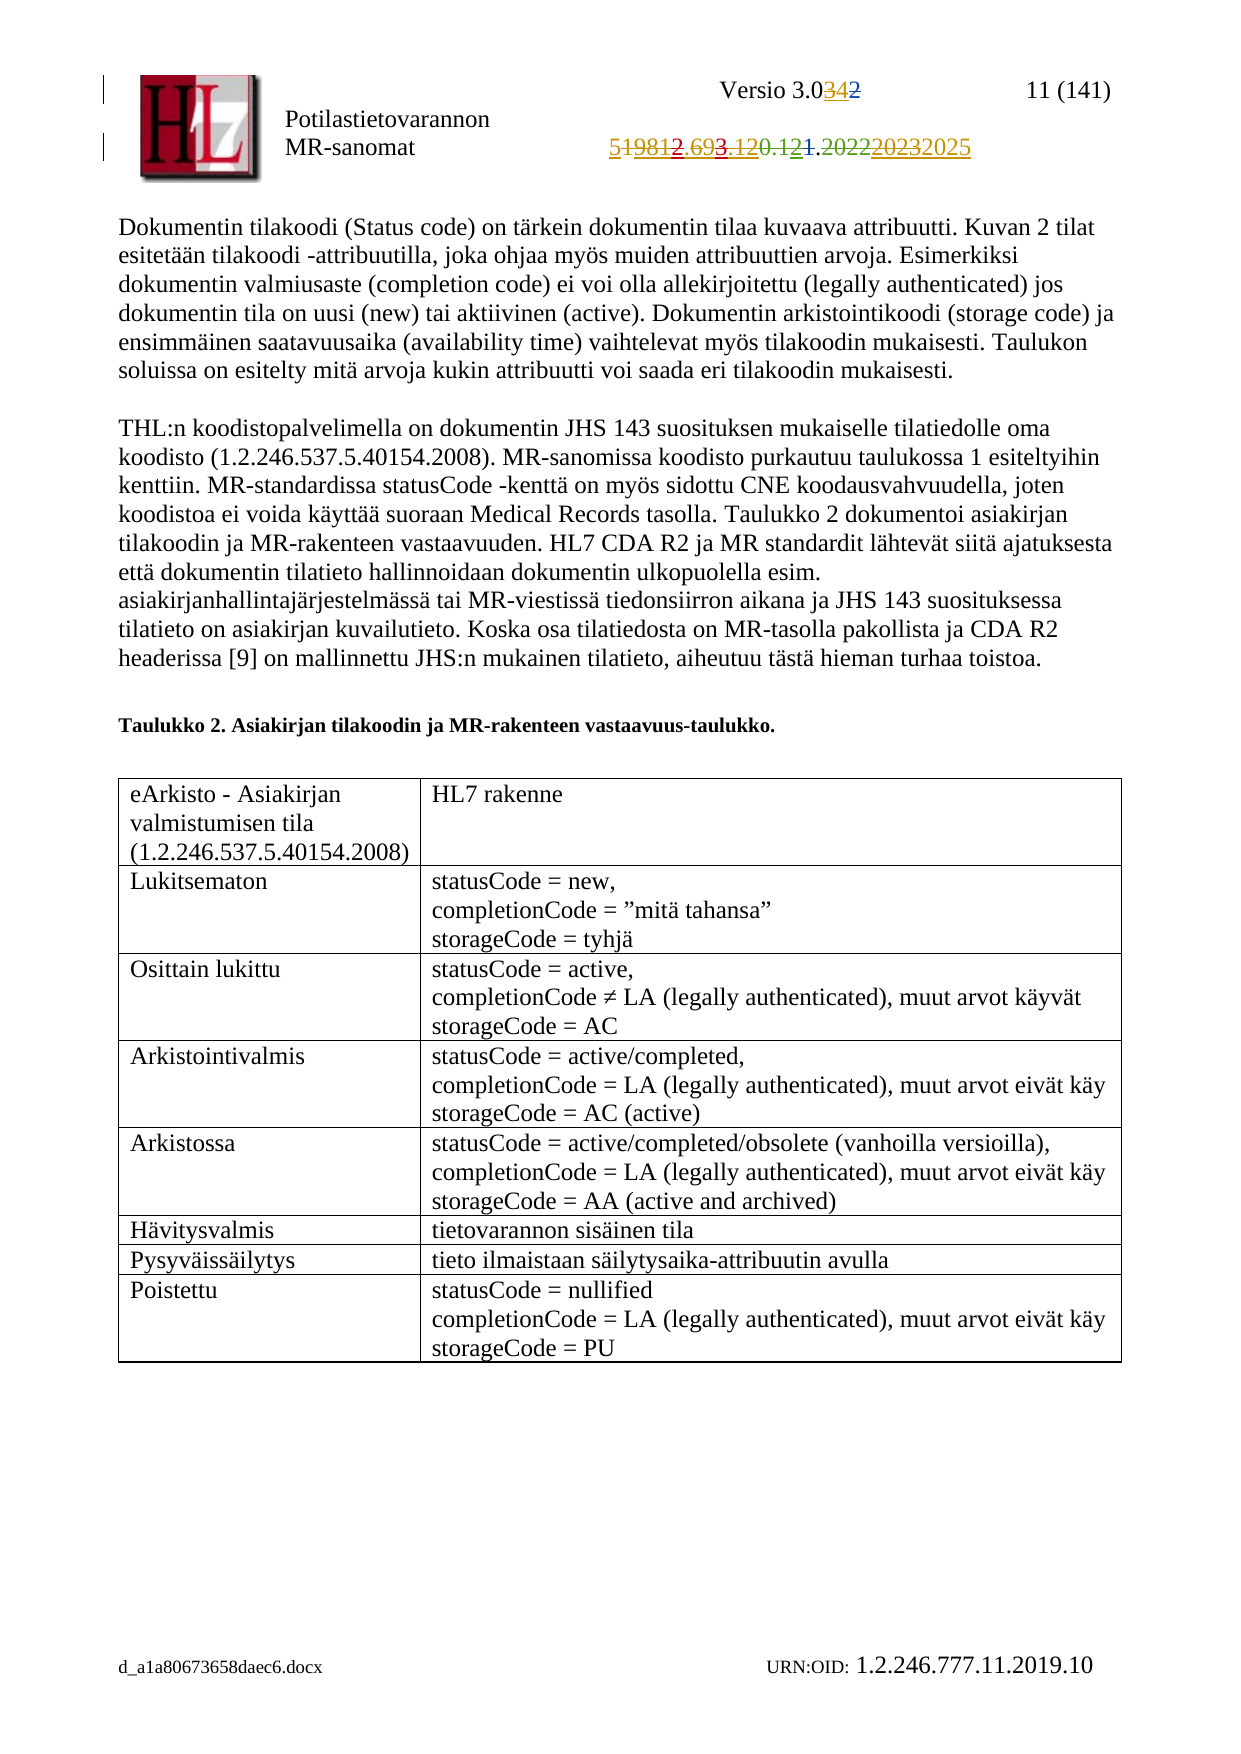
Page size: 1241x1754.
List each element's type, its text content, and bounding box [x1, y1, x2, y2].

picture [140, 75, 263, 183]
table_header eArkisto - Asiakirjan valmistumisen tila (1.2.246.537.5.40154.2008) [119, 779, 420, 865]
table_cell Arkistossa [119, 1128, 420, 1214]
text THL:n koodistopalvelimella on dokumentin JHS 143 suosituksen mukaiselle tilatiedolle oma koodisto (1.2.246.537.5.40154.2008). MR-sanomissa koodisto purkautuu taulukossa 1 esiteltyihin kenttiin. MR-standardissa statusCode -kenttä on myös sidottu CNE koodausvahvuudella, joten koodistoa ei voida käyttää suoraan Medical Records tasolla. Taulukko 2 dokumentoi asiakirjan tilakoodin ja MR-rakenteen vastaavuuden. HL7 CDA R2 ja MR standardit lähtevät siitä ajatuksesta että dokumentin tilatieto hallinnoidaan dokumentin ulkopuolella esim. asiakirjanhallintajärjestelmässä tai MR-viestissä tiedonsiirron aikana ja JHS 143 suosituksessa tilatieto on asiakirjan kuvailutieto. Koska osa tilatiedosta on MR-tasolla pakollista ja CDA R2 headerissa [9] on mallinnettu JHS:n mukainen tilatieto, aiheutuu tästä hieman turhaa toistoa. [118, 413, 1122, 672]
table_cell Osittain lukittu [119, 954, 420, 1040]
table_cell statusCode = active/completed/obsolete (vanhoilla versioilla), completionCode = LA (legally authenticated), muut arvot eivät käy storageCode = AA (active and archived) [421, 1128, 1121, 1214]
table_cell Hävitysvalmis [119, 1216, 420, 1244]
table_cell statusCode = active, completionCode ≠ LA (legally authenticated), muut arvot käyvät storageCode = AC [421, 954, 1121, 1040]
table_cell Pysyväissäilytys [119, 1245, 420, 1274]
text Dokumentin tilakoodi (Status code) on tärkein dokumentin tilaa kuvaava attribuutti. Kuvan 2 tilat esitetään tilakoodi -attribuutilla, joka ohjaa myös muiden attribuuttien arvoja. Esimerkiksi dokumentin valmiusaste (completion code) ei voi olla allekirjoitettu (legally authenticated) jos dokumentin tila on uusi (new) tai aktiivinen (active). Dokumentin arkistointikoodi (storage code) ja ensimmäinen saatavuusaika (availability time) vaihtelevat myös tilakoodin mukaisesti. Taulukon soluissa on esitelty mitä arvoja kukin attribuutti voi saada eri tilakoodin mukaisesti. [118, 212, 1122, 384]
table_cell Poistettu [119, 1275, 420, 1361]
text Taulukko 2. Asiakirjan tilakoodin ja MR-rakenteen vastaavuus-taulukko. [118, 713, 1122, 737]
table_cell Arkistointivalmis [119, 1041, 420, 1127]
table_cell statusCode = active/completed, completionCode = LA (legally authenticated), muut arvot eivät käy storageCode = AC (active) [421, 1041, 1121, 1127]
table_cell tietovarannon sisäinen tila [421, 1216, 1121, 1244]
table_cell statusCode = new, completionCode = ”mitä tahansa” storageCode = tyhjä [421, 866, 1121, 953]
table_cell tieto ilmaistaan säilytysaika-attribuutin avulla [421, 1245, 1121, 1274]
table_cell Lukitsematon [119, 866, 420, 953]
table_header HL7 rakenne [421, 779, 1121, 865]
table_cell statusCode = nullified completionCode = LA (legally authenticated), muut arvot eivät käy storageCode = PU [421, 1275, 1121, 1361]
